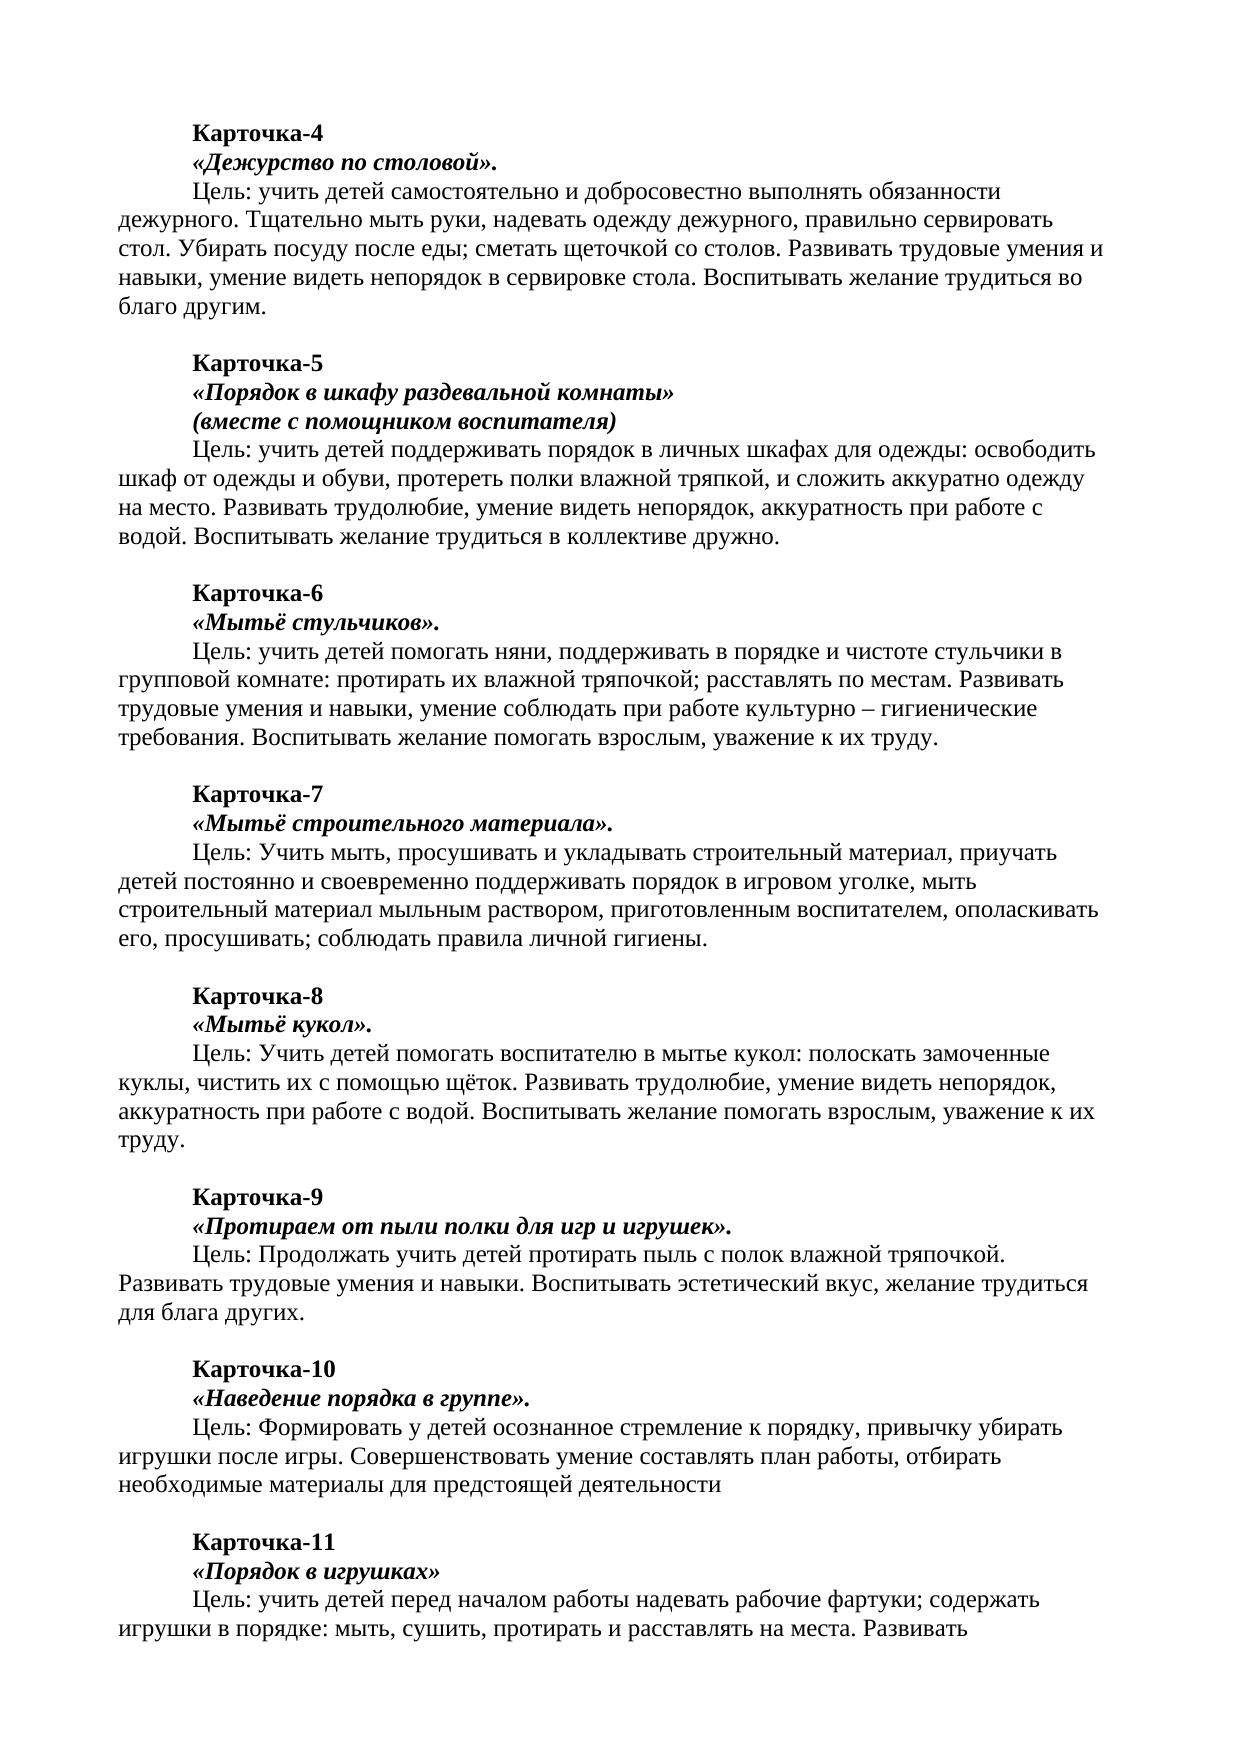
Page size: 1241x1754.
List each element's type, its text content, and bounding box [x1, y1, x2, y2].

text Цель: Учить детей помогать воспитателю в мытье кукол: полоскать замоченные куклы, чистить их с помощью щёток. Развивать трудолюбие, умение видеть непорядок, аккуратность при работе с водой. Воспитывать желание помогать взрослым, уважение к их труду. [118, 1038, 1107, 1153]
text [118, 1584, 1107, 1642]
text Карточка-8 [118, 981, 1107, 1009]
text Карточка-9 [118, 1182, 1107, 1211]
text Карточка-11 [118, 1527, 1107, 1556]
text Цель: Продолжать учить детей протирать пыль с полок влажной тряпочкой. Развивать трудовые умения и навыки. Воспитывать эстетический вкус, желание трудиться для блага других. [118, 1239, 1107, 1326]
text Карточка-10 [118, 1354, 1107, 1383]
text «Дежурство по столовой». [118, 147, 1107, 176]
text Карточка-4 [118, 118, 1107, 147]
text Цель: Учить мыть, просушивать и укладывать строительный материал, приучать детей постоянно и своевременно поддерживать порядок в игровом уголке, мыть строительный материал мыльным раствором, приготовленным воспитателем, ополаскивать его, просушивать; соблюдать правила личной гигиены. [118, 837, 1107, 952]
text «Мытьё кукол». [118, 1009, 1107, 1038]
text Карточка-5 [118, 348, 1107, 377]
text «Мытьё стульчиков». [118, 607, 1107, 636]
text «Порядок в шкафу раздевальной комнаты» [118, 377, 1107, 406]
text Карточка-6 [118, 578, 1107, 607]
text «Мытьё строительного материала». [118, 808, 1107, 837]
text Цель: учить детей самостоятельно и добросовестно выполнять обязанности дежурного. Тщательно мыть руки, надевать одежду дежурного, правильно сервировать стол. Убирать посуду после еды; сметать щеточкой со столов. Развивать трудовые умения и навыки, умение видеть непорядок в сервировке стола. Воспитывать желание трудиться во благо другим. [118, 176, 1107, 319]
text «Наведение порядка в группе». [118, 1383, 1107, 1412]
text (вместе с помощником воспитателя) [118, 406, 1107, 434]
text Цель: Формировать у детей осознанное стремление к порядку, привычку убирать игрушки после игры. Совершенствовать умение составлять план работы, отбирать необходимые материалы для предстоящей деятельности [118, 1412, 1107, 1498]
text «Протираем от пыли полки для игр и игрушек». [118, 1211, 1107, 1239]
text Карточка-7 [118, 779, 1107, 808]
text «Порядок в игрушках» [118, 1556, 1107, 1584]
text Цель: учить детей помогать няни, поддерживать в порядке и чистоте стульчики в групповой комнате: протирать их влажной тряпочкой; расставлять по местам. Развивать трудовые умения и навыки, умение соблюдать при работе культурно – гигиенические требования. Воспитывать желание помогать взрослым, уважение к их труду. [118, 636, 1107, 751]
text Цель: учить детей поддерживать порядок в личных шкафах для одежды: освободить шкаф от одежды и обуви, протереть полки влажной тряпкой, и сложить аккуратно одежду на место. Развивать трудолюбие, умение видеть непорядок, аккуратность при работе с водой. Воспитывать желание трудиться в коллективе дружно. [118, 434, 1107, 549]
